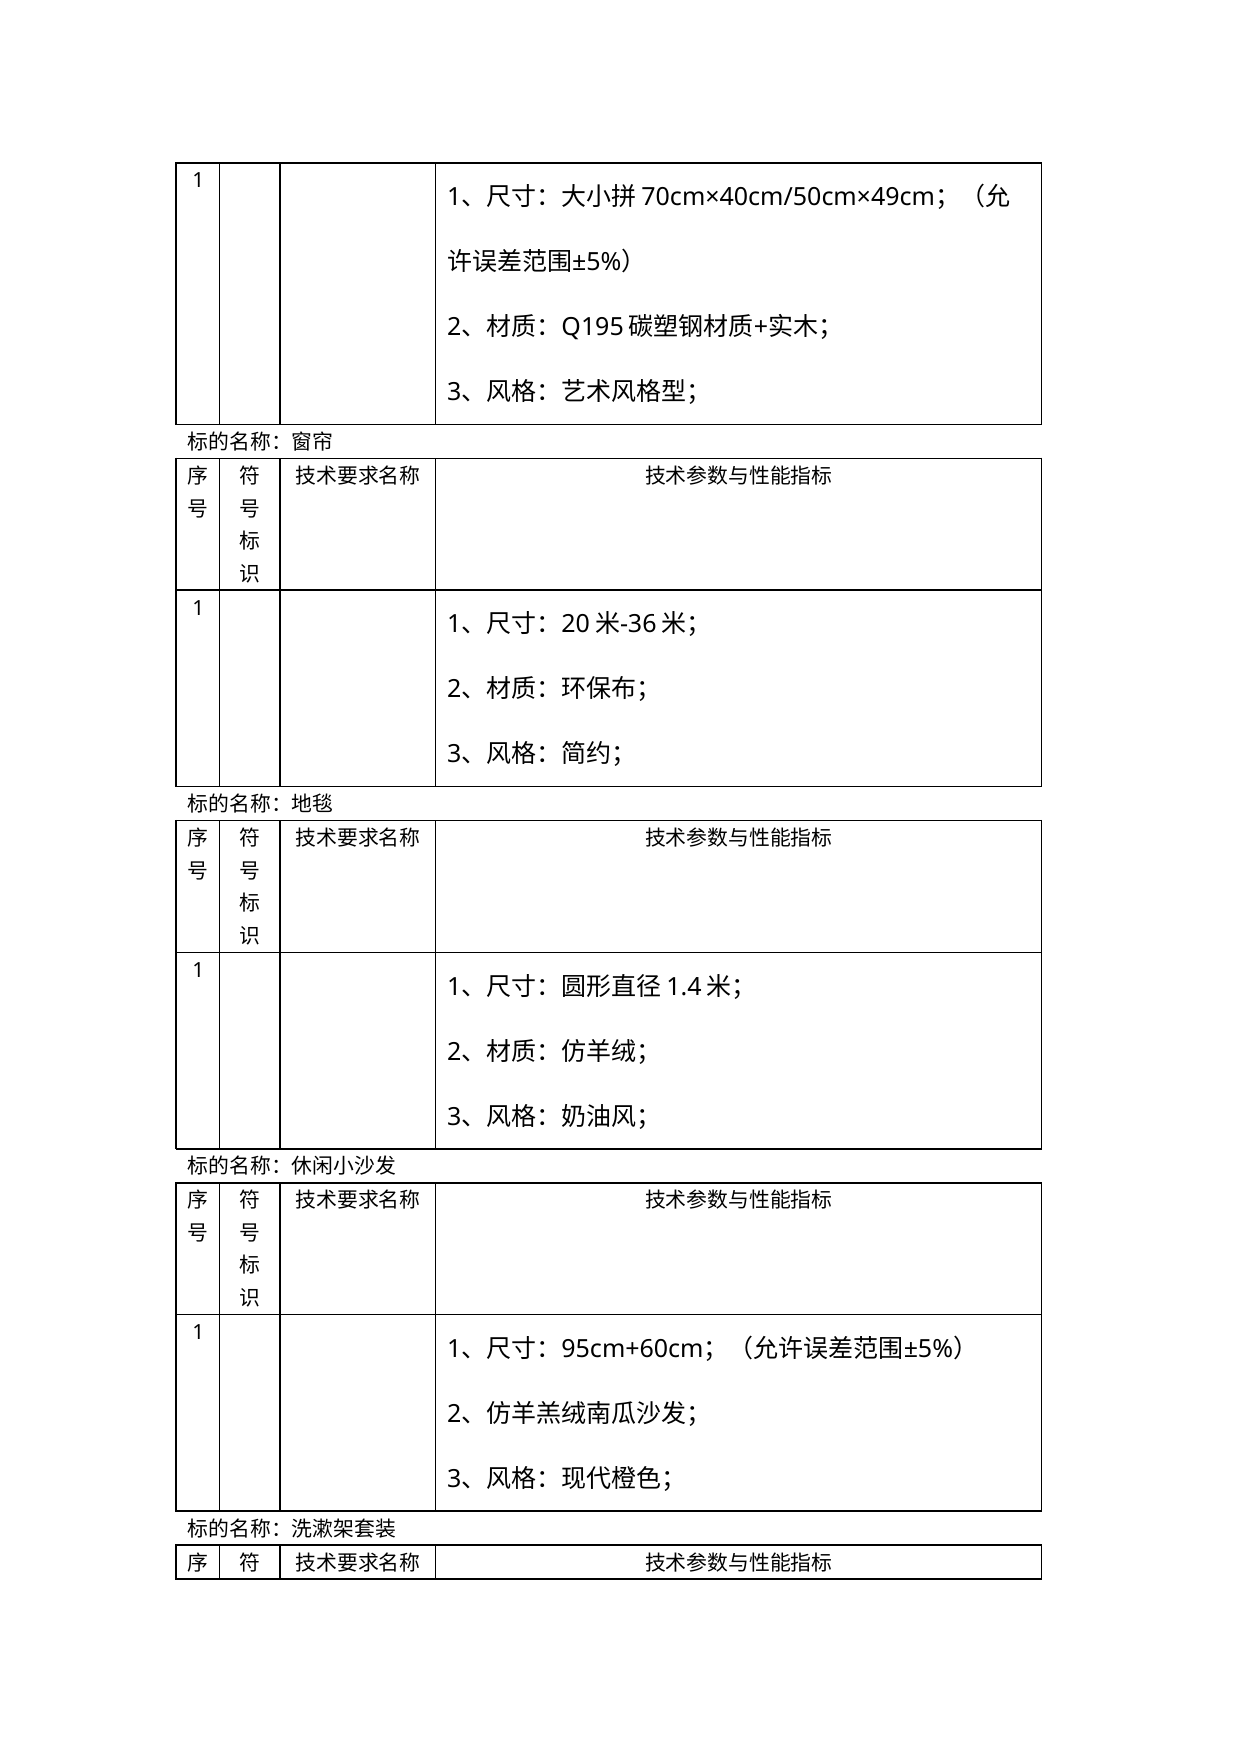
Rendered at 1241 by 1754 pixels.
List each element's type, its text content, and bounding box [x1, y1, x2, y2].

text 标的名称：地毯 [187, 787, 1053, 820]
text 标的名称：洗漱架套装 [187, 1512, 1053, 1544]
table_header 技术要求名称 [281, 1546, 435, 1578]
table_header 技术要求名称 [281, 1184, 435, 1313]
table_header 技术要求名称 [281, 459, 435, 589]
table_cell 1 [177, 1315, 219, 1510]
table_cell [220, 953, 279, 1148]
table_header 技术参数与性能指标 [436, 459, 1041, 589]
table_header 符号标识 [220, 459, 279, 589]
table_header 技术参数与性能指标 [436, 1184, 1041, 1313]
table_cell [220, 591, 279, 786]
table_cell [220, 164, 279, 423]
table_header 技术参数与性能指标 [436, 821, 1041, 951]
table_cell [281, 164, 435, 423]
table_header 符号标识 [220, 1546, 279, 1578]
table_header 符号标识 [220, 1184, 279, 1313]
table_cell [281, 953, 435, 1148]
table_cell 1 [177, 953, 219, 1148]
table_cell 1 [177, 164, 219, 423]
table_cell 1、尺寸：20米-36米； 2、材质：环保布； 3、风格：简约； [436, 591, 1041, 786]
table_header 序号 [177, 459, 219, 589]
table_header 序号 [177, 1546, 219, 1578]
table_cell 1、尺寸：大小拼70cm×40cm/50cm×49cm；（允许误差范围±5%） 2、材质：Q195碳塑钢材质+实木； 3、风格：艺术风格型； [436, 164, 1041, 423]
table_cell 1、尺寸：圆形直径1.4米； 2、材质：仿羊绒； 3、风格：奶油风； [436, 953, 1041, 1148]
table_header 符号标识 [220, 821, 279, 951]
table_cell 1、尺寸：95cm+60cm；（允许误差范围±5%） 2、仿羊羔绒南瓜沙发； 3、风格：现代橙色； [436, 1315, 1041, 1510]
table_cell [281, 591, 435, 786]
table_cell [220, 1315, 279, 1510]
table_header 序号 [177, 821, 219, 951]
table_cell [281, 1315, 435, 1510]
table_header 技术要求名称 [281, 821, 435, 951]
table_header 序号 [177, 1184, 219, 1313]
text 标的名称：窗帘 [187, 425, 1053, 458]
text 标的名称：休闲小沙发 [187, 1149, 1053, 1182]
table_header 技术参数与性能指标 [436, 1546, 1041, 1578]
table_cell 1 [177, 591, 219, 786]
